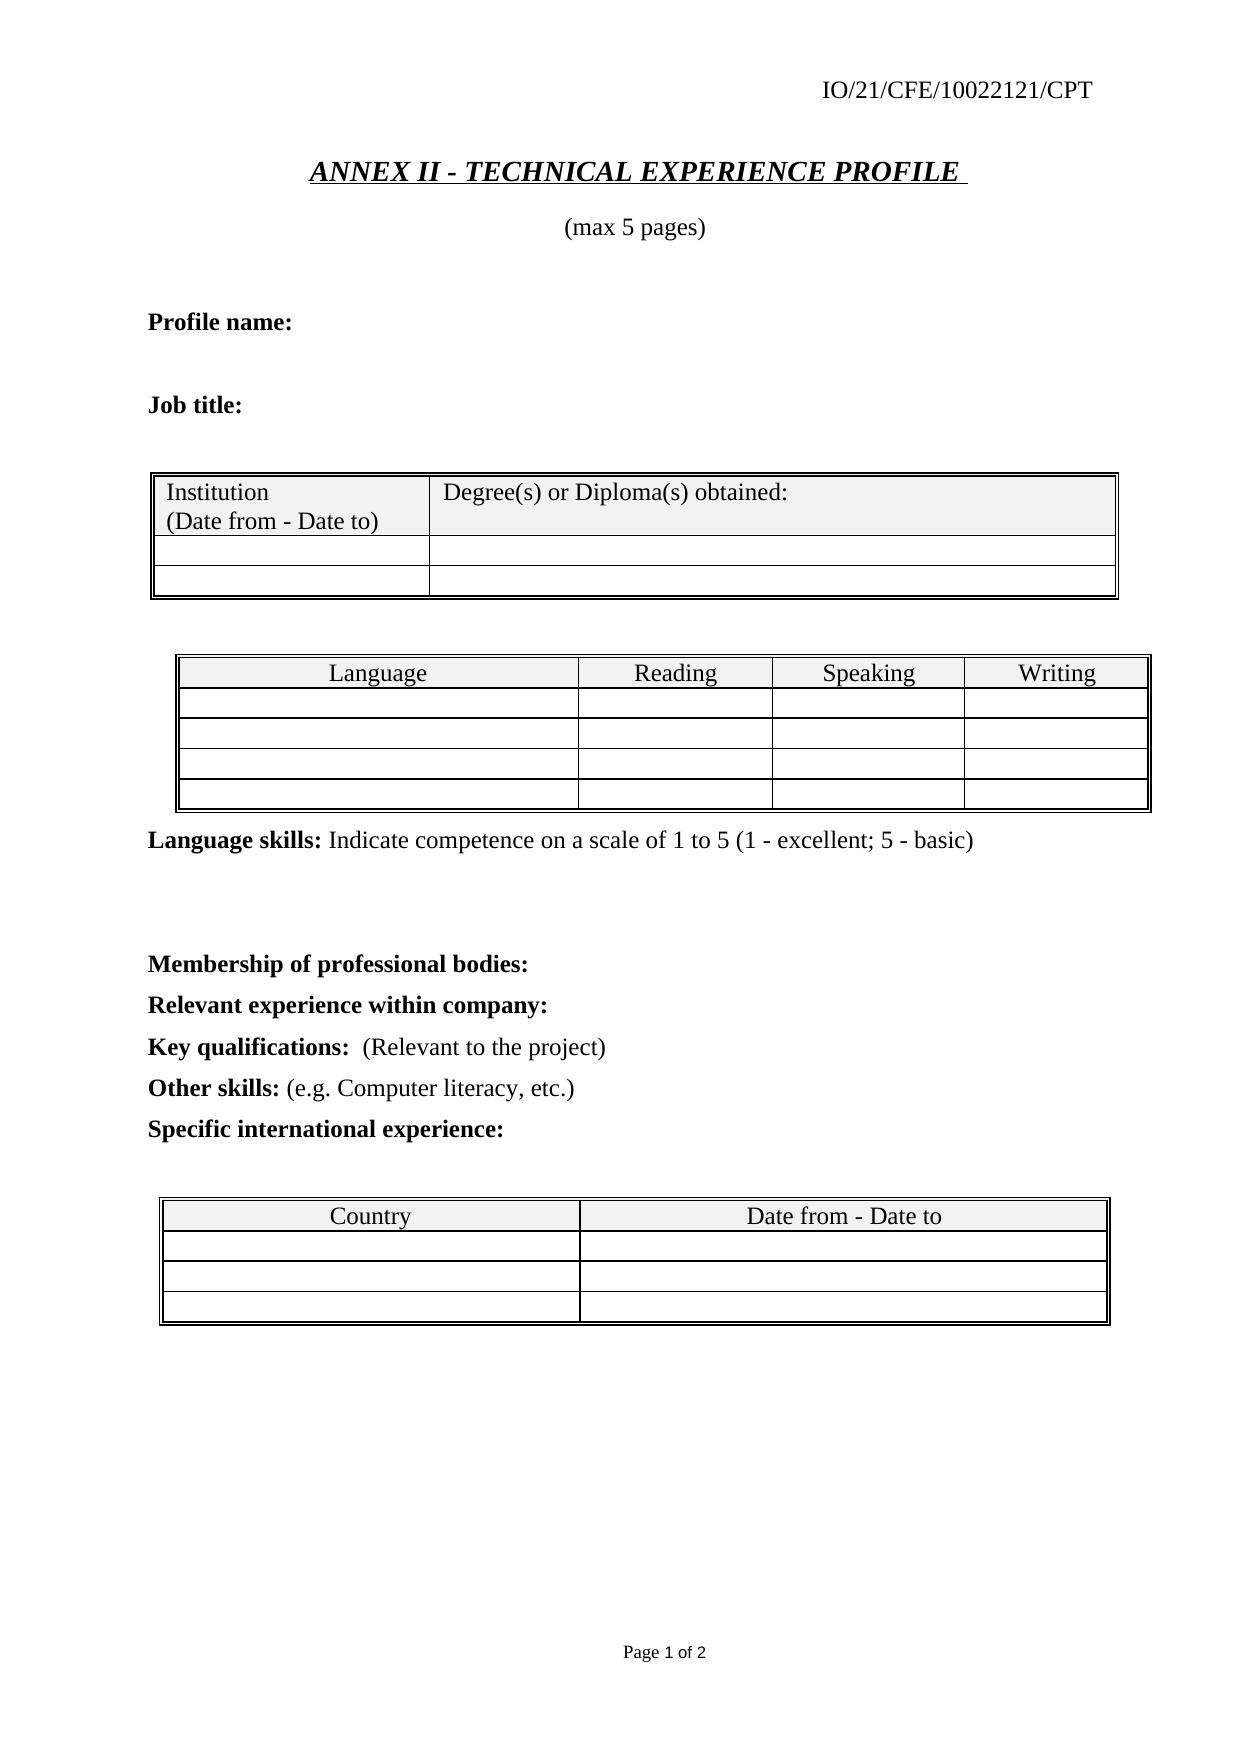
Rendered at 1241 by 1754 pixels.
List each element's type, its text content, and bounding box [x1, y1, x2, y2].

table_cell [773, 689, 964, 717]
table_header Country [164, 1201, 579, 1230]
title ANNEX II - TECHNICAL EXPERIENCE PROFILE [177, 154, 1092, 187]
table_header Language [180, 658, 578, 687]
table_cell [581, 1232, 1106, 1260]
table_header Speaking [773, 658, 964, 687]
text Key qualifications: (Relevant to the project) [148, 1032, 1092, 1060]
text Language skills: Indicate competence on a scale of 1 to 5 (1 - excellent; 5 - basic) [148, 825, 1092, 854]
table_cell [430, 566, 1115, 595]
text Specific international experience: [148, 1114, 1092, 1143]
table_cell [965, 689, 1147, 717]
text (max 5 pages) [177, 212, 1092, 241]
table_cell [773, 780, 964, 808]
table_cell [965, 780, 1147, 808]
table_header Reading [579, 658, 772, 687]
text Other skills: (e.g. Computer literacy, etc.) [148, 1073, 1092, 1102]
text Profile name: [148, 307, 1092, 336]
table_cell [155, 536, 429, 565]
table_cell [180, 780, 578, 808]
table_header Institution (Date from - Date to) [155, 477, 429, 534]
text Job title: [148, 390, 1092, 418]
table_cell [155, 566, 429, 595]
table_header Date from - Date to [581, 1201, 1106, 1230]
table_cell [164, 1232, 579, 1260]
table_cell [773, 749, 964, 778]
table_cell [773, 719, 964, 748]
text Membership of professional bodies: [148, 949, 1092, 978]
text Relevant experience within company: [148, 990, 1092, 1019]
table_cell [180, 749, 578, 778]
table_cell [180, 689, 578, 717]
table_cell [579, 749, 772, 778]
table_header Degree(s) or Diploma(s) obtained: [430, 477, 1115, 534]
table_cell [581, 1262, 1106, 1291]
table_header Writing [965, 658, 1147, 687]
table_cell [430, 536, 1115, 565]
table_cell [579, 689, 772, 717]
table_cell [965, 749, 1147, 778]
table_cell [579, 719, 772, 748]
table_cell [180, 719, 578, 748]
table_cell [164, 1262, 579, 1291]
table_cell [581, 1292, 1106, 1321]
table_cell [579, 780, 772, 808]
table_cell [965, 719, 1147, 748]
table_cell [164, 1292, 579, 1321]
